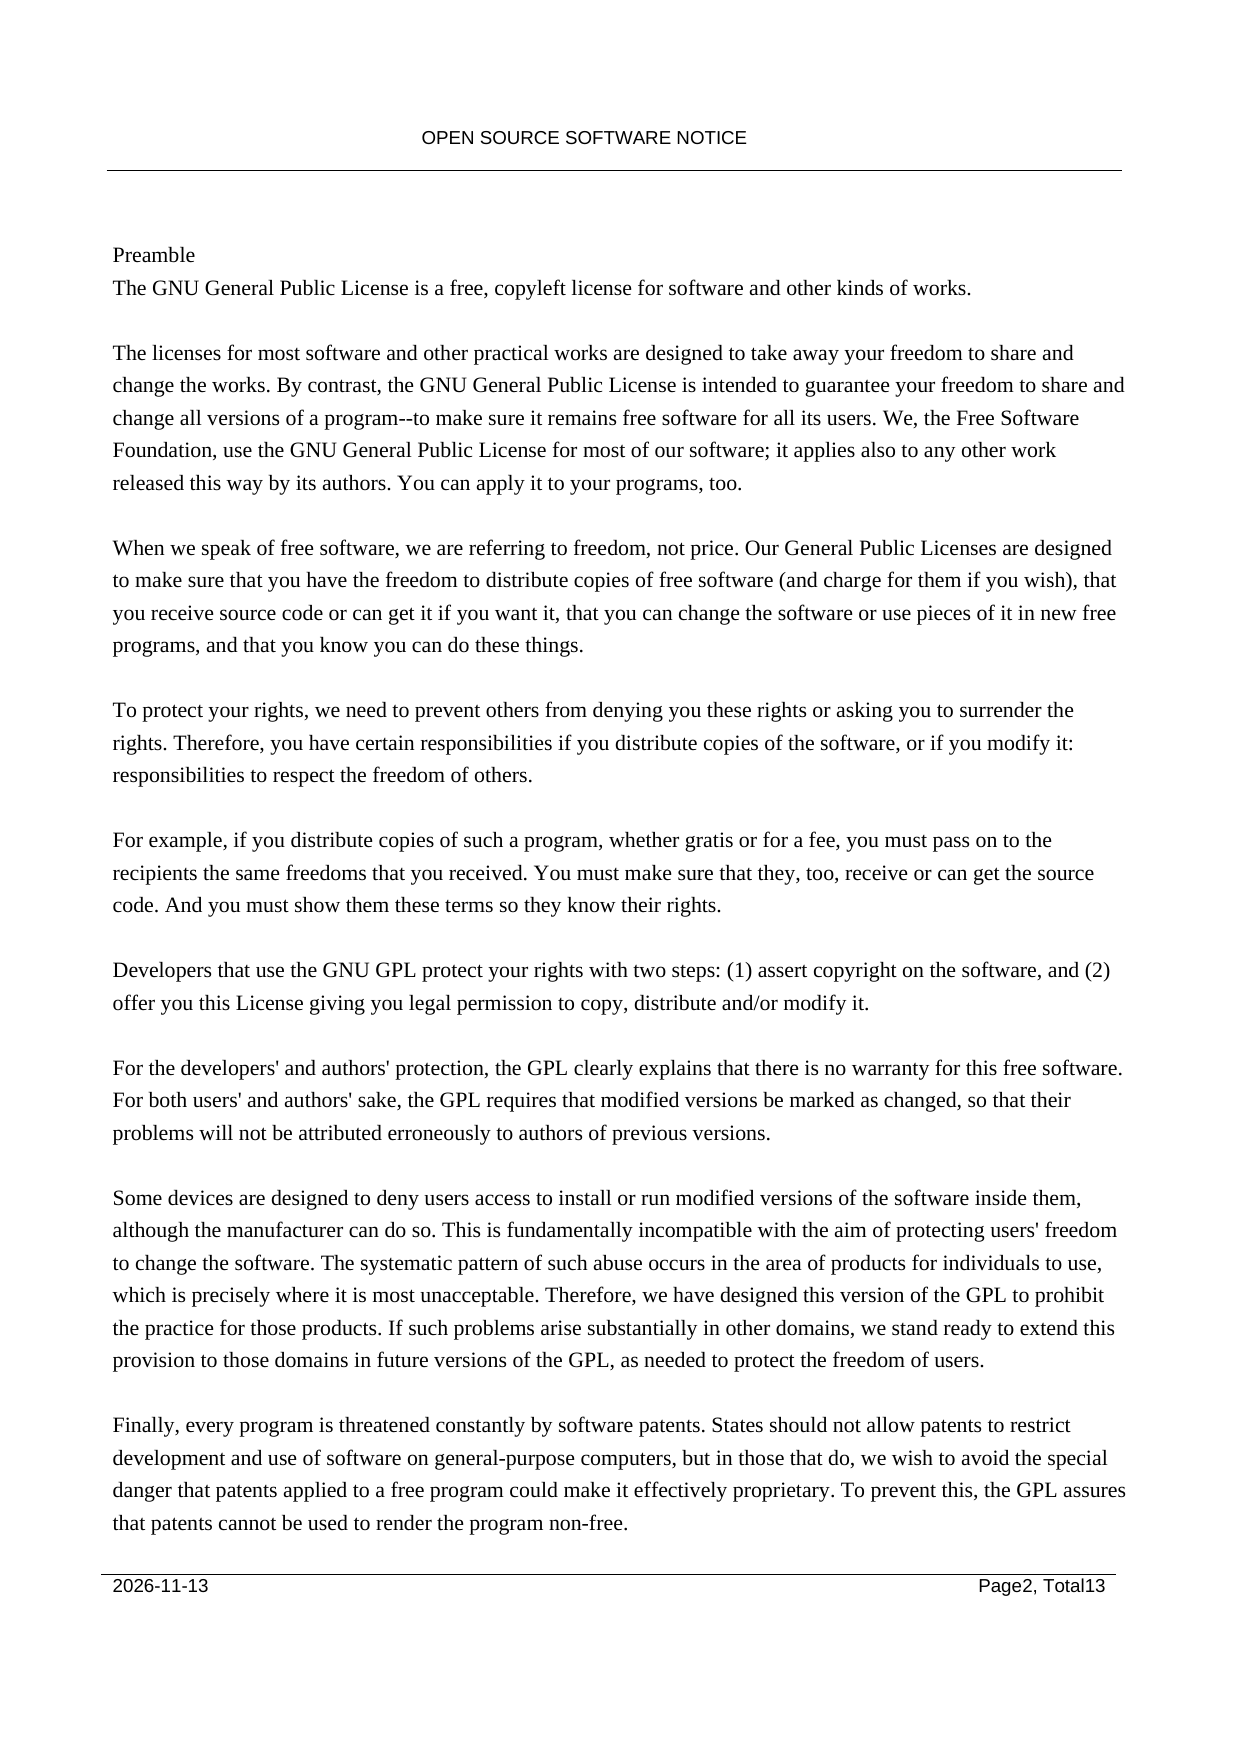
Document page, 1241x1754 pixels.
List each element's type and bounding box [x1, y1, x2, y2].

text [112, 206, 1128, 1539]
